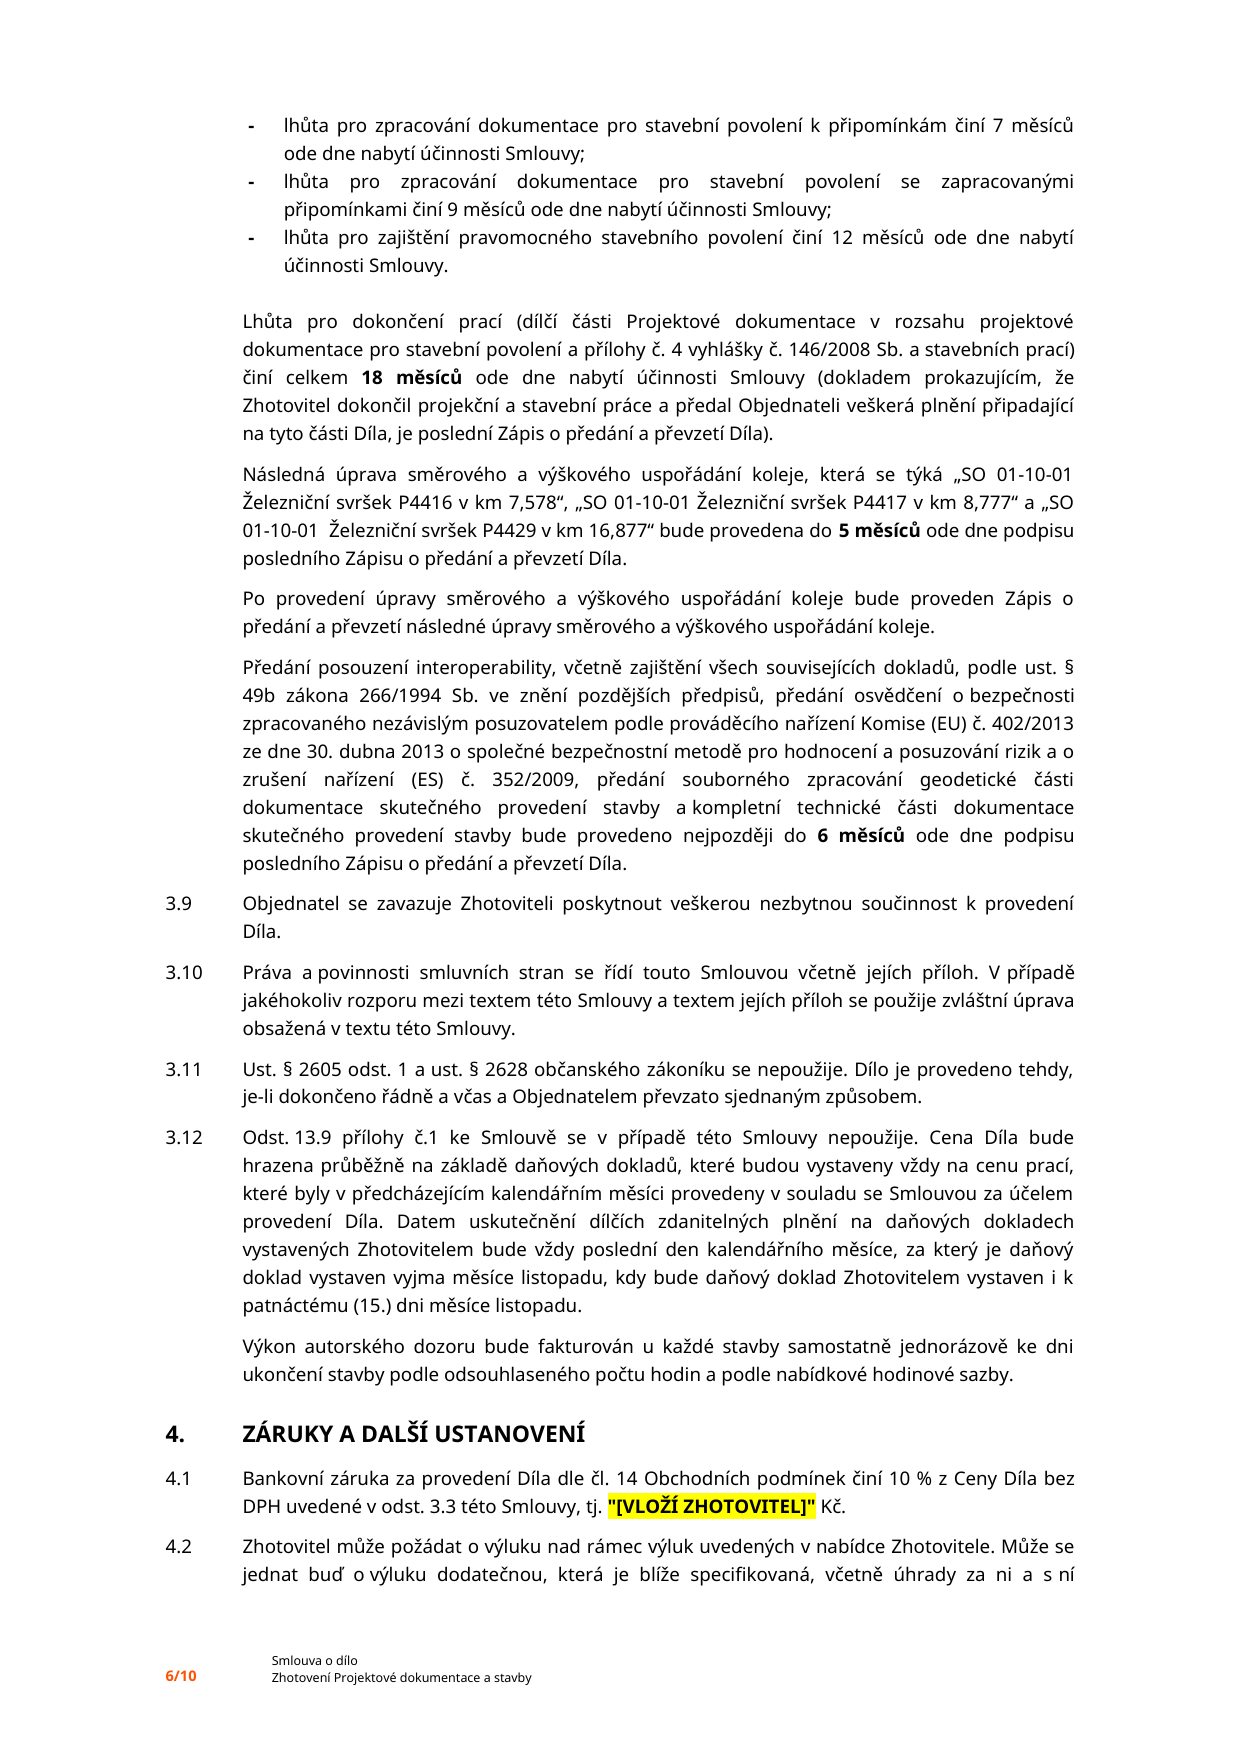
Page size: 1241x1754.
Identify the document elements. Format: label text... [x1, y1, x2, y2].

text lhůta pro zpracování dokumentace pro stavební povolení se zapracovanými připomínkami činí 9 měsíců ode dne nabytí účinnosti Smlouvy; [248, 168, 1075, 222]
text Odst. 13.9 přílohy č.1 ke Smlouvě se v případě této Smlouvy nepoužije. Cena Díla bude hrazena průběžně na základě daňových dokladů, které budou vystaveny vždy na cenu prací, které byly v předcházejícím kalendářním měsíci provedeny v souladu se Smlouvou za účelem provedení Díla. Datem uskutečnění dílčích zdanitelných plnění na daňových dokladech vystavených Zhotovitelem bude vždy poslední den kalendářního měsíce, za který je daňový doklad vystaven vyjma měsíce listopadu, kdy bude daňový doklad Zhotovitelem vystaven i k patnáctému (15.) dni měsíce listopadu. [165, 1124, 1075, 1318]
list Výkon autorského dozoru bude fakturován u každé stavby samostatně jednorázově ke dni ukončení stavby podle odsouhlaseného počtu hodin a podle nabídkové hodinové sazby. [242, 1333, 1075, 1387]
text Následná úprava směrového a výškového uspořádání koleje, která se týká „SO 01-10-01 Železniční svršek P4416 v km 7,578“, „SO 01-10-01 Železniční svršek P4417 v km 8,777“ a „SO 01-10-01 Železniční svršek P4429 v km 16,877“ bude provedena do 5 měsíců ode dne podpisu posledního Zápisu o předání a převzetí Díla. [242, 461, 1075, 571]
text ZÁRUKY A DALŠÍ USTANOVENÍ [165, 1418, 1075, 1449]
text Ust. § 2605 odst. 1 a ust. § 2628 občanského zákoníku se nepoužije. Dílo je provedeno tehdy, je-li dokončeno řádně a včas a Objednatelem převzato sjednaným způsobem. [165, 1056, 1075, 1109]
text lhůta pro zajištění pravomocného stavebního povolení činí 12 měsíců ode dne nabytí účinnosti Smlouvy. [248, 224, 1075, 278]
text Práva a povinnosti smluvních stran se řídí touto Smlouvou včetně jejích příloh. V případě jakéhokoliv rozporu mezi textem této Smlouvy a textem jejích příloh se použije zvláštní úprava obsažená v textu této Smlouvy. [165, 959, 1075, 1041]
text Po provedení úpravy směrového a výškového uspořádání koleje bude proveden Zápis o předání a převzetí následné úpravy směrového a výškového uspořádání koleje. [242, 586, 1075, 639]
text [165, 1534, 1075, 1587]
text Předání posouzení interoperability, včetně zajištění všech souvisejících dokladů, podle ust. § 49b zákona 266/1994 Sb. ve znění pozdějších předpisů, předání osvědčení o bezpečnosti zpracovaného nezávislým posuzovatelem podle prováděcího nařízení Komise (EU) č. 402/2013 ze dne 30. dubna 2013 o společné bezpečnostní metodě pro hodnocení a posuzování rizik a o zrušení nařízení (ES) č. 352/2009, předání souborného zpracování geodetické části dokumentace skutečného provedení stavby a kompletní technické části dokumentace skutečného provedení stavby bude provedeno nejpozději do 6 měsíců ode dne podpisu posledního Zápisu o předání a převzetí Díla. [242, 654, 1075, 876]
text Lhůta pro dokončení prací (dílčí části Projektové dokumentace v rozsahu projektové dokumentace pro stavební povolení a přílohy č. 4 vyhlášky č. 146/2008 Sb. a stavebních prací) činí celkem 18 měsíců ode dne nabytí účinnosti Smlouvy (dokladem prokazujícím, že Zhotovitel dokončil projekční a stavební práce a předal Objednateli veškerá plnění připadající na tyto části Díla, je poslední Zápis o předání a převzetí Díla). [242, 308, 1075, 446]
text Bankovní záruka za provedení Díla dle čl. 14 Obchodních podmínek činí 10 % z Ceny Díla bez DPH uvedené v odst. 3.3 této Smlouvy, tj. "[VLOŽÍ ZHOTOVITEL]" Kč. [165, 1465, 1075, 1519]
text lhůta pro zpracování dokumentace pro stavební povolení k připomínkám činí 7 měsíců ode dne nabytí účinnosti Smlouvy; [248, 112, 1075, 166]
text Objednatel se zavazuje Zhotoviteli poskytnout veškerou nezbytnou součinnost k provedení Díla. [165, 891, 1075, 944]
